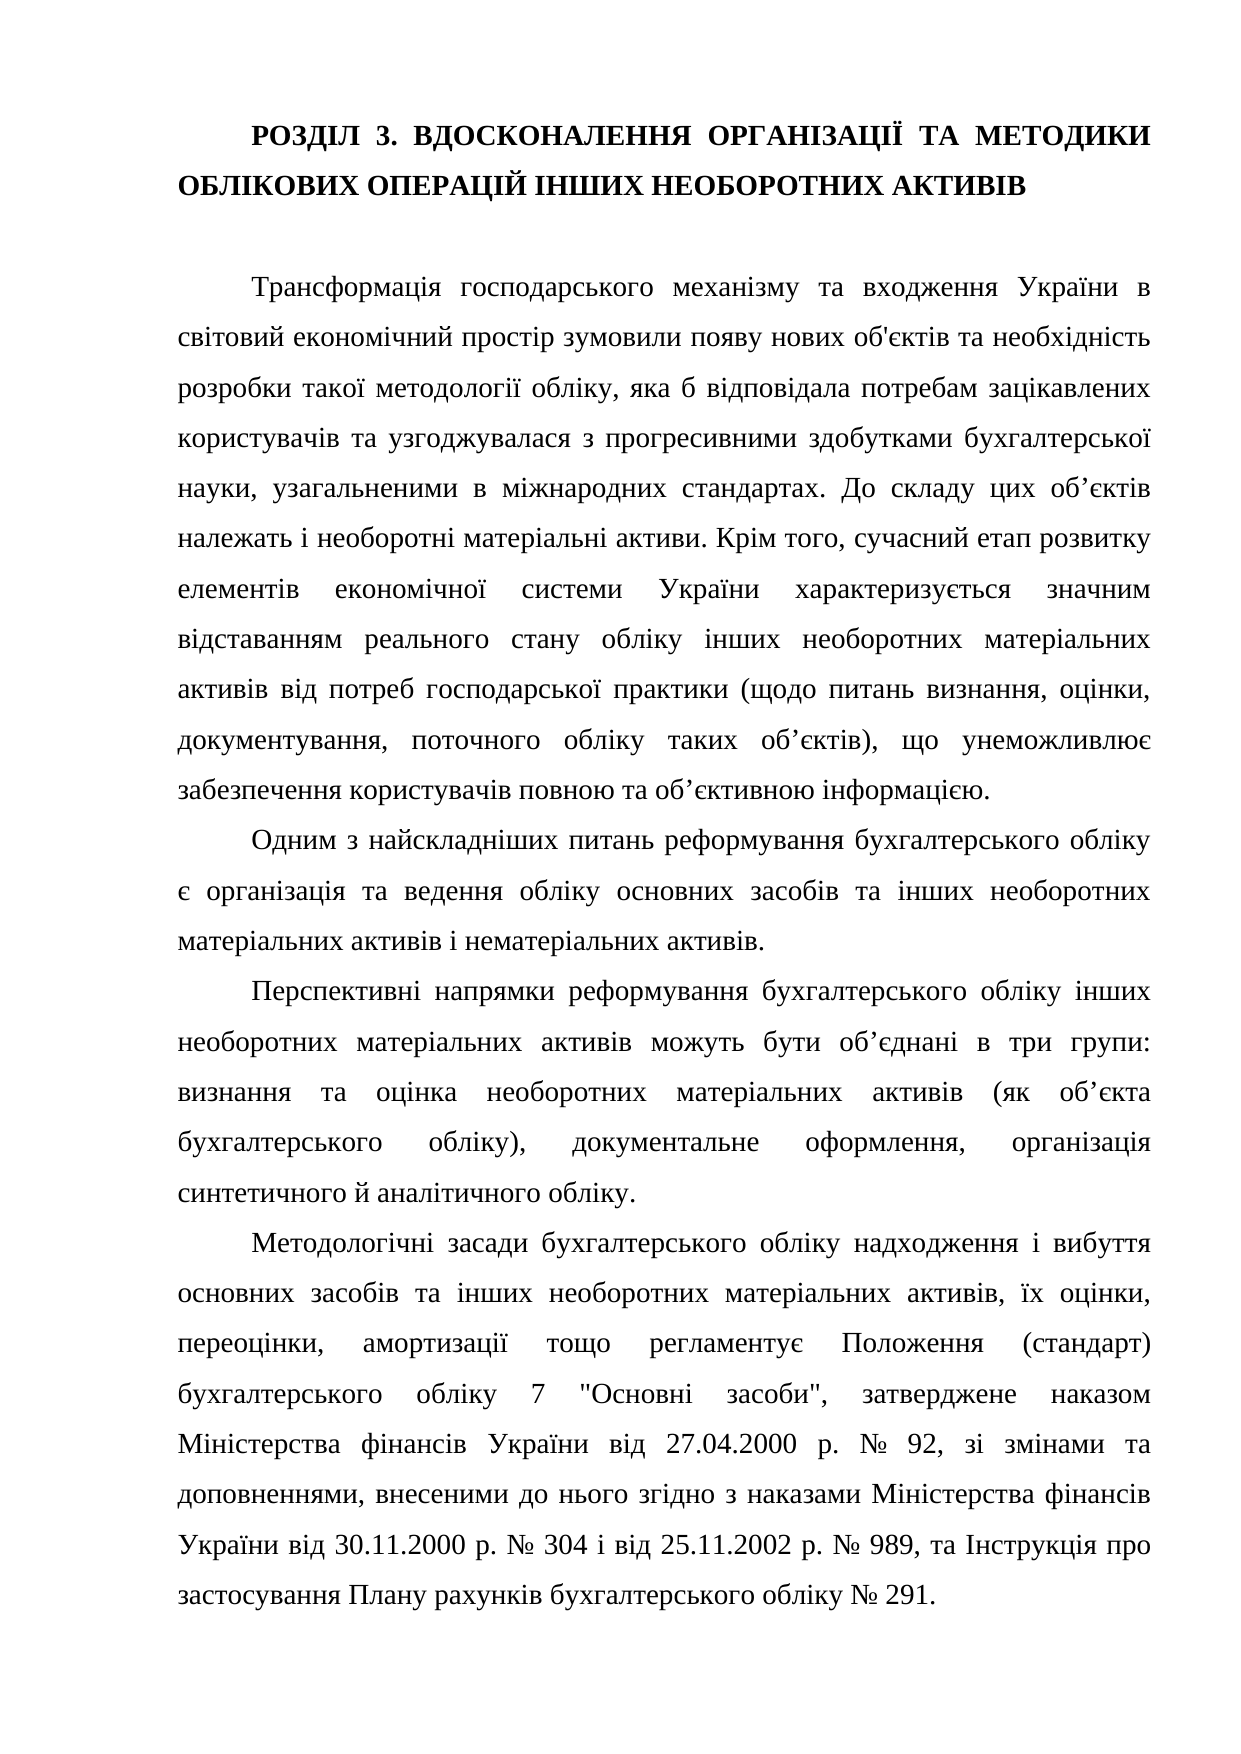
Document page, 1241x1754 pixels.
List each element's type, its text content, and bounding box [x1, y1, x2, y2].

text РОЗДІЛ 3. ВДОСКОНАЛЕННЯ ОРГАНІЗАЦІЇ ТА МЕТОДИКИ ОБЛІКОВИХ ОПЕРАЦІЙ ІНШИХ НЕОБОРОТНИХ АКТИВІВ [177, 118, 1152, 202]
text Одним з найскладніших питань реформування бухгалтерського обліку є організація та ведення обліку основних засобів та інших необоротних матеріальних активів і нематеріальних активів. [177, 822, 1152, 957]
text Методологічні засади бухгалтерського обліку надходження і вибуття основних засобів та інших необоротних матеріальних активів, їх оцінки, переоцінки, амортизації тощо регламентує Положення (стандарт) бухгалтерського обліку 7 "Основні засоби", затверджене наказом Міністерства фінансів України від 27.04.2000 р. № 92, зі змінами та доповненнями, внесеними до нього згідно з наказами Міністерства фінансів України від 30.11.2000 р. № 304 і від 25.11.2002 р. № 989, та Інструкція про застосування Плану рахунків бухгалтерського обліку № 291. [177, 1225, 1152, 1611]
text Перспективні напрямки реформування бухгалтерського обліку інших необоротних матеріальних активів можуть бути об’єднані в три групи: визнання та оцінка необоротних матеріальних активів (як об’єкта бухгалтерського обліку), документальне оформлення, організація синтетичного й аналітичного обліку. [177, 973, 1152, 1208]
text Трансформація господарського механізму та входження України в світовий економічний простір зумовили появу нових об'єктів та необхідність розробки такої методології обліку, яка б відповідала потребам зацікавлених користувачів та узгоджувалася з прогресивними здобутками бухгалтерської науки, узагальненими в міжнародних стандартах. До складу цих об’єктів належать і необоротні матеріальні активи. Крім того, сучасний етап розвитку елементів економічної системи України характеризується значним відставанням реального стану обліку інших необоротних матеріальних активів від потреб господарської практики (щодо питань визнання, оцінки, документування, поточного обліку таких об’єктів), що унеможливлює забезпечення користувачів повною та об’єктивною інформацією. [177, 269, 1152, 806]
